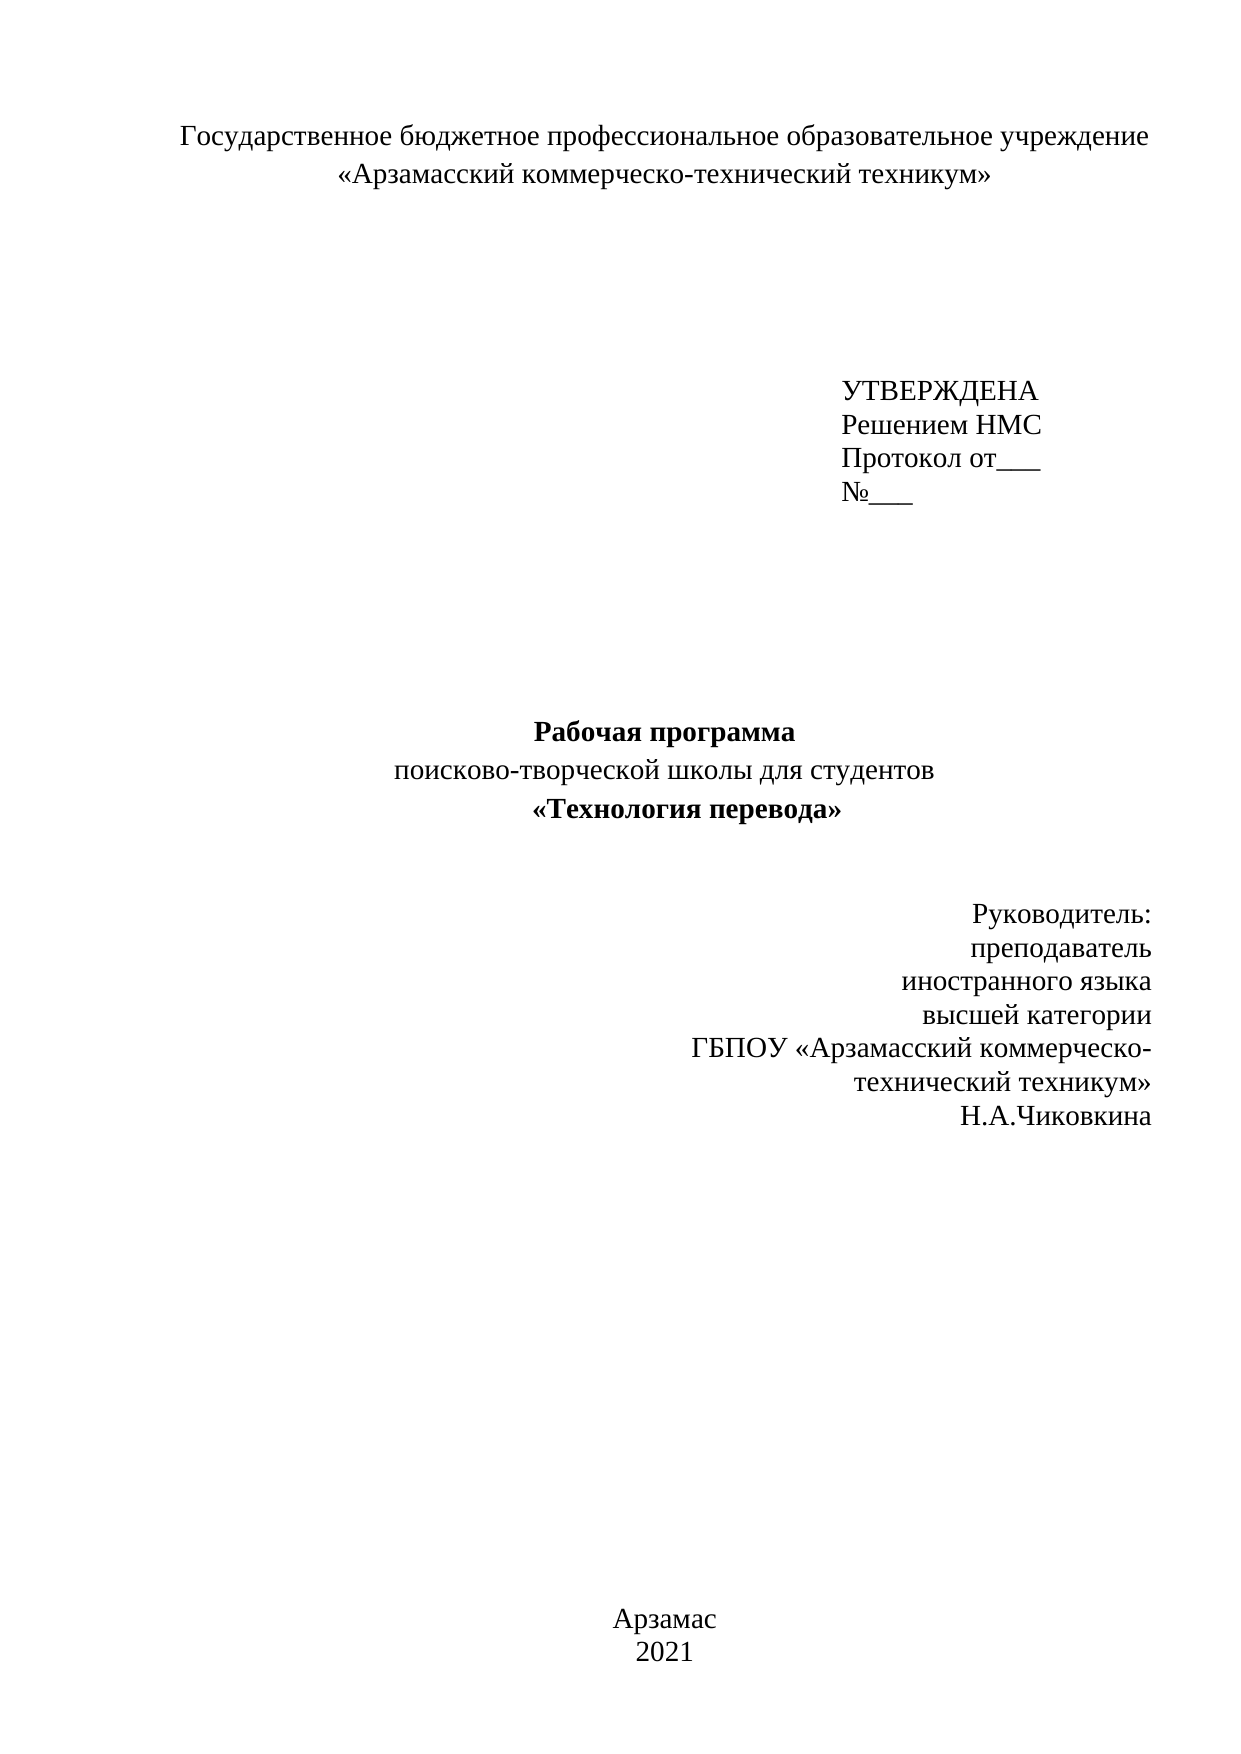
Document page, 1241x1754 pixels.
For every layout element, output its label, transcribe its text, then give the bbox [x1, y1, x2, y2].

text №___ [841, 474, 1152, 507]
text УТВЕРЖДЕНА [841, 373, 1152, 407]
text Арзамас [177, 1601, 1152, 1634]
text поисково-творческой школы для студентов [177, 752, 1152, 786]
text высшей категории ГБПОУ «Арзамасский коммерческо- [177, 997, 1152, 1064]
text Решением НМС [841, 407, 1152, 440]
text Протокол от___ [841, 440, 1152, 474]
text иностранного языка [177, 963, 1152, 997]
text Государственное бюджетное профессиональное образовательное учреждение [177, 118, 1152, 152]
text преподаватель [177, 930, 1152, 963]
text Рабочая программа [177, 714, 1152, 747]
list «Технология перевода» [215, 791, 1152, 824]
text Н.А.Чиковкина [177, 1098, 1152, 1131]
text технический техникум» [177, 1064, 1152, 1098]
text Руководитель: [177, 896, 1152, 930]
text 2021 [177, 1634, 1152, 1668]
text «Арзамасский коммерческо-технический техникум» [177, 157, 1152, 190]
